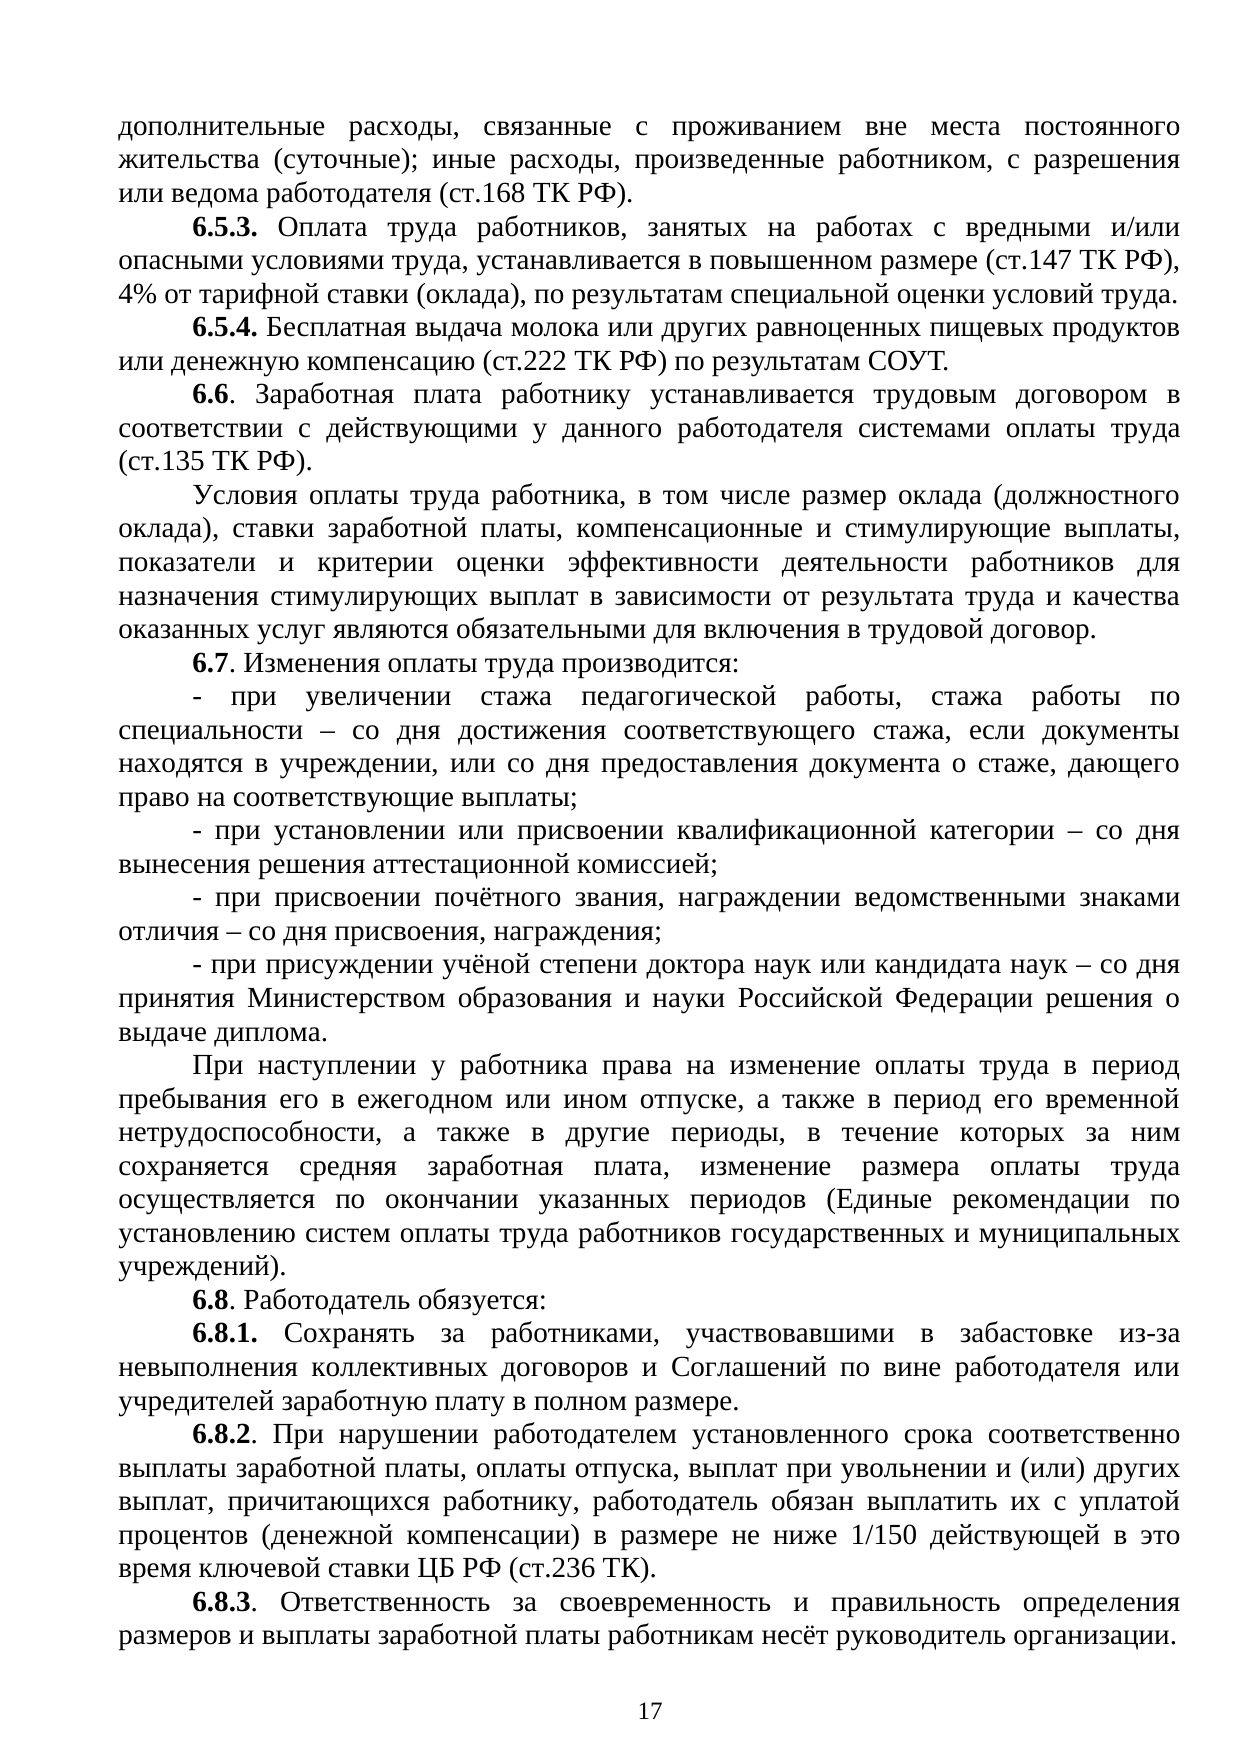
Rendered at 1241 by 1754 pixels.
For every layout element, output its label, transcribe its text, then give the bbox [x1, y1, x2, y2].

text Условия оплаты труда работника, в том числе размер оклада (должностного оклада), ставки заработной платы, компенсационные и стимулирующие выплаты, показатели и критерии оценки эффективности деятельности работников для назначения стимулирующих выплат в зависимости от результата труда и качества оказанных услуг являются обязательными для включения в трудовой договор. [118, 477, 1181, 645]
text 6.6. Заработная плата работнику устанавливается трудовым договором в соответствии с действующими у данного работодателя системами оплаты труда (ст.135 ТК РФ). [118, 376, 1181, 477]
text При наступлении у работника права на изменение оплаты труда в период пребывания его в ежегодном или ином отпуске, а также в период его временной нетрудоспособности, а также в другие периоды, в течение которых за ним сохраняется средняя заработная плата, изменение размера оплаты труда осуществляется по окончании указанных периодов (Единые рекомендации по установлению систем оплаты труда работников государственных и муниципальных учреждений). [118, 1047, 1181, 1282]
text 6.5.4. Бесплатная выдача молока или других равноценных пищевых продуктов или денежную компенсацию (ст.222 ТК РФ) по результатам СОУТ. [118, 309, 1181, 376]
text 6.8.3. Ответственность за своевременность и правильность определения размеров и выплаты заработной платы работникам несёт руководитель организации. [118, 1584, 1181, 1651]
text 6.7. Изменения оплаты труда производится: [118, 645, 1181, 678]
text - при присвоении почётного звания, награждении ведомственными знаками отличия – со дня присвоения, награждения; [118, 879, 1181, 947]
text 6.8.2. При нарушении работодателем установленного срока соответственно выплаты заработной платы, оплаты отпуска, выплат при увольнении и (или) других выплат, причитающихся работнику, работодатель обязан выплатить их с уплатой процентов (денежной компенсации) в размере не ниже 1/150 действующей в это время ключевой ставки ЦБ РФ (ст.236 ТК). [118, 1416, 1181, 1584]
text 6.5.3. Оплата труда работников, занятых на работах с вредными и/или опасными условиями труда, устанавливается в повышенном размере (ст.147 ТК РФ), 4% от тарифной ставки (оклада), по результатам специальной оценки условий труда. [118, 209, 1181, 309]
text 6.8. Работодатель обязуется: [118, 1282, 1181, 1316]
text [118, 108, 1181, 209]
text - при установлении или присвоении квалификационной категории – со дня вынесения решения аттестационной комиссией; [118, 812, 1181, 879]
text - при увеличении стажа педагогической работы, стажа работы по специальности – со дня достижения соответствующего стажа, если документы находятся в учреждении, или со дня предоставления документа о стаже, дающего право на соответствующие выплаты; [118, 678, 1181, 812]
text - при присуждении учёной степени доктора наук или кандидата наук – со дня принятия Министерством образования и науки Российской Федерации решения о выдаче диплома. [118, 947, 1181, 1047]
text 6.8.1. Сохранять за работниками, участвовавшими в забастовке из-за невыполнения коллективных договоров и Соглашений по вине работодателя или учредителей заработную плату в полном размере. [118, 1316, 1181, 1416]
